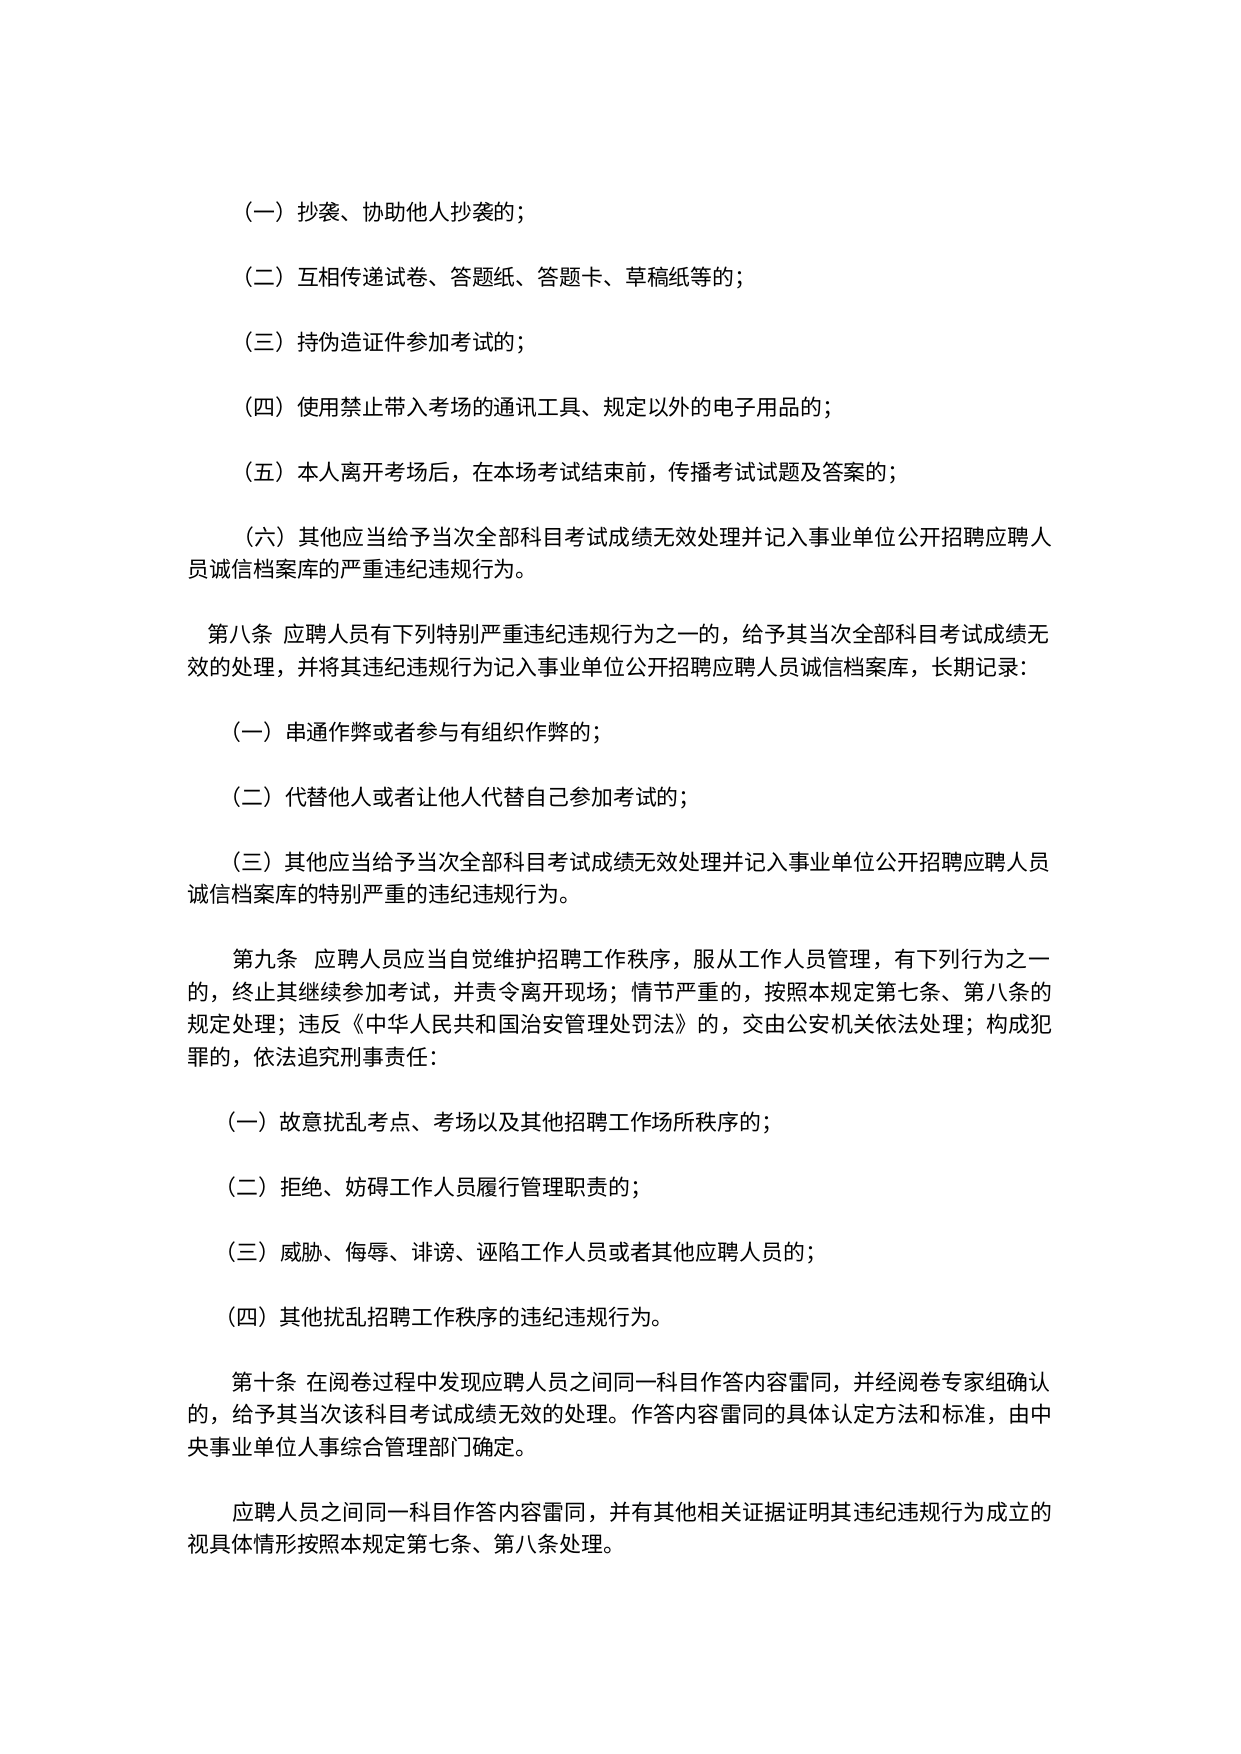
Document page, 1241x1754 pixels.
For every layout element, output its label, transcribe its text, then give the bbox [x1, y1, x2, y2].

text 第八条 应聘人员有下列特别严重违纪违规行为之一的，给予其当次全部科目考试成绩无效的处理，并将其违纪违规行为记入事业单位公开招聘应聘人员诚信档案库，长期记录： [187, 617, 1053, 682]
text （二）拒绝、妨碍工作人员履行管理职责的； [187, 1169, 1053, 1202]
text （三）威胁、侮辱、诽谤、诬陷工作人员或者其他应聘人员的； [187, 1234, 1053, 1267]
text （三）其他应当给予当次全部科目考试成绩无效处理并记入事业单位公开招聘应聘人员诚信档案库的特别严重的违纪违规行为。 [187, 844, 1053, 909]
text （一）串通作弊或者参与有组织作弊的； [187, 714, 1053, 747]
text （二）代替他人或者让他人代替自己参加考试的； [187, 779, 1053, 812]
text （一）抄袭、协助他人抄袭的； [187, 194, 1053, 227]
text （四）其他扰乱招聘工作秩序的违纪违规行为。 [187, 1299, 1053, 1332]
text （四）使用禁止带入考场的通讯工具、规定以外的电子用品的； [187, 389, 1053, 422]
text （五）本人离开考场后，在本场考试结束前，传播考试试题及答案的； [187, 454, 1053, 487]
text （一）故意扰乱考点、考场以及其他招聘工作场所秩序的； [187, 1104, 1053, 1137]
text 第十条 在阅卷过程中发现应聘人员之间同一科目作答内容雷同，并经阅卷专家组确认的，给予其当次该科目考试成绩无效的处理。作答内容雷同的具体认定方法和标准，由中央事业单位人事综合管理部门确定。 [187, 1364, 1053, 1462]
text （三）持伪造证件参加考试的； [187, 324, 1053, 357]
text 第九条 应聘人员应当自觉维护招聘工作秩序，服从工作人员管理，有下列行为之一的，终止其继续参加考试，并责令离开现场；情节严重的，按照本规定第七条、第八条的规定处理；违反《中华人民共和国治安管理处罚法》的，交由公安机关依法处理；构成犯罪的，依法追究刑事责任： [187, 942, 1053, 1072]
text （六）其他应当给予当次全部科目考试成绩无效处理并记入事业单位公开招聘应聘人员诚信档案库的严重违纪违规行为。 [187, 519, 1053, 584]
text 应聘人员之间同一科目作答内容雷同，并有其他相关证据证明其违纪违规行为成立的，视具体情形按照本规定第七条、第八条处理。 [187, 1494, 1053, 1559]
text （二）互相传递试卷、答题纸、答题卡、草稿纸等的； [187, 259, 1053, 292]
